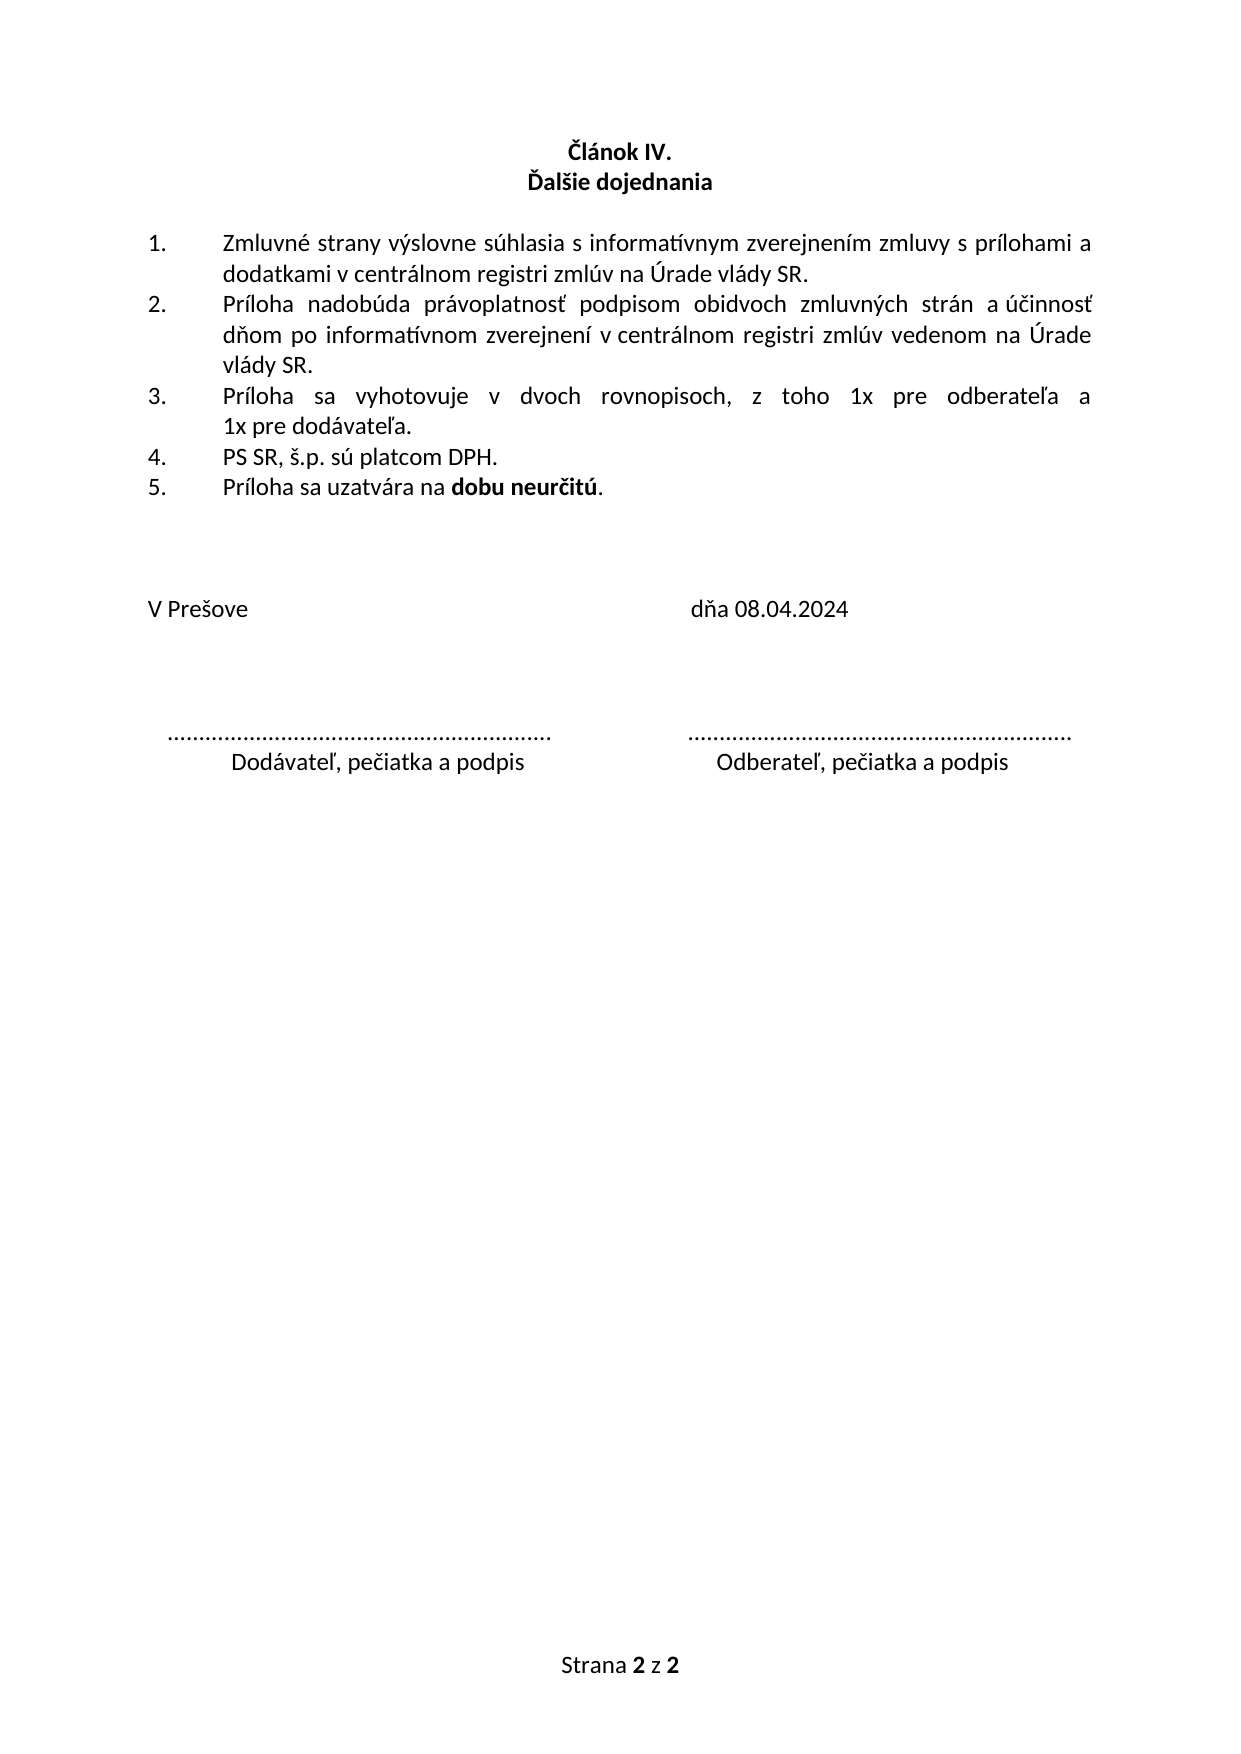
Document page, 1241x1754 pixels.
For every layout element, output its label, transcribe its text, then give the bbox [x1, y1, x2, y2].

text Článok IV. [148, 136, 1092, 166]
text Ďalšie dojednania [148, 166, 1092, 197]
text Dodávateľ, pečiatka a podpis Odberateľ, pečiatka a podpis [148, 746, 1092, 777]
list PS SR, š.p. sú platcom DPH. [148, 441, 1092, 472]
list Príloha nadobúda právoplatnosť podpisom obidvoch zmluvných strán a účinnosť dňom po informatívnom zverejnení v centrálnom registri zmlúv vedenom na Úrade vlády SR. [148, 288, 1092, 380]
list Príloha sa uzatvára na dobu neurčitú. [148, 472, 1092, 502]
list Zmluvné strany výslovne súhlasia s informatívnym zverejnením zmluvy s prílohami a dodatkami v centrálnom registri zmlúv na Úrade vlády SR. [148, 227, 1092, 288]
list Príloha sa vyhotovuje v dvoch rovnopisoch, z toho 1x pre odberateľa a 1x pre dodávateľa. [148, 380, 1092, 441]
text ............................................................. ............................................................. [148, 716, 1092, 746]
text V Prešove dňa 08.04.2024 [148, 594, 1092, 624]
